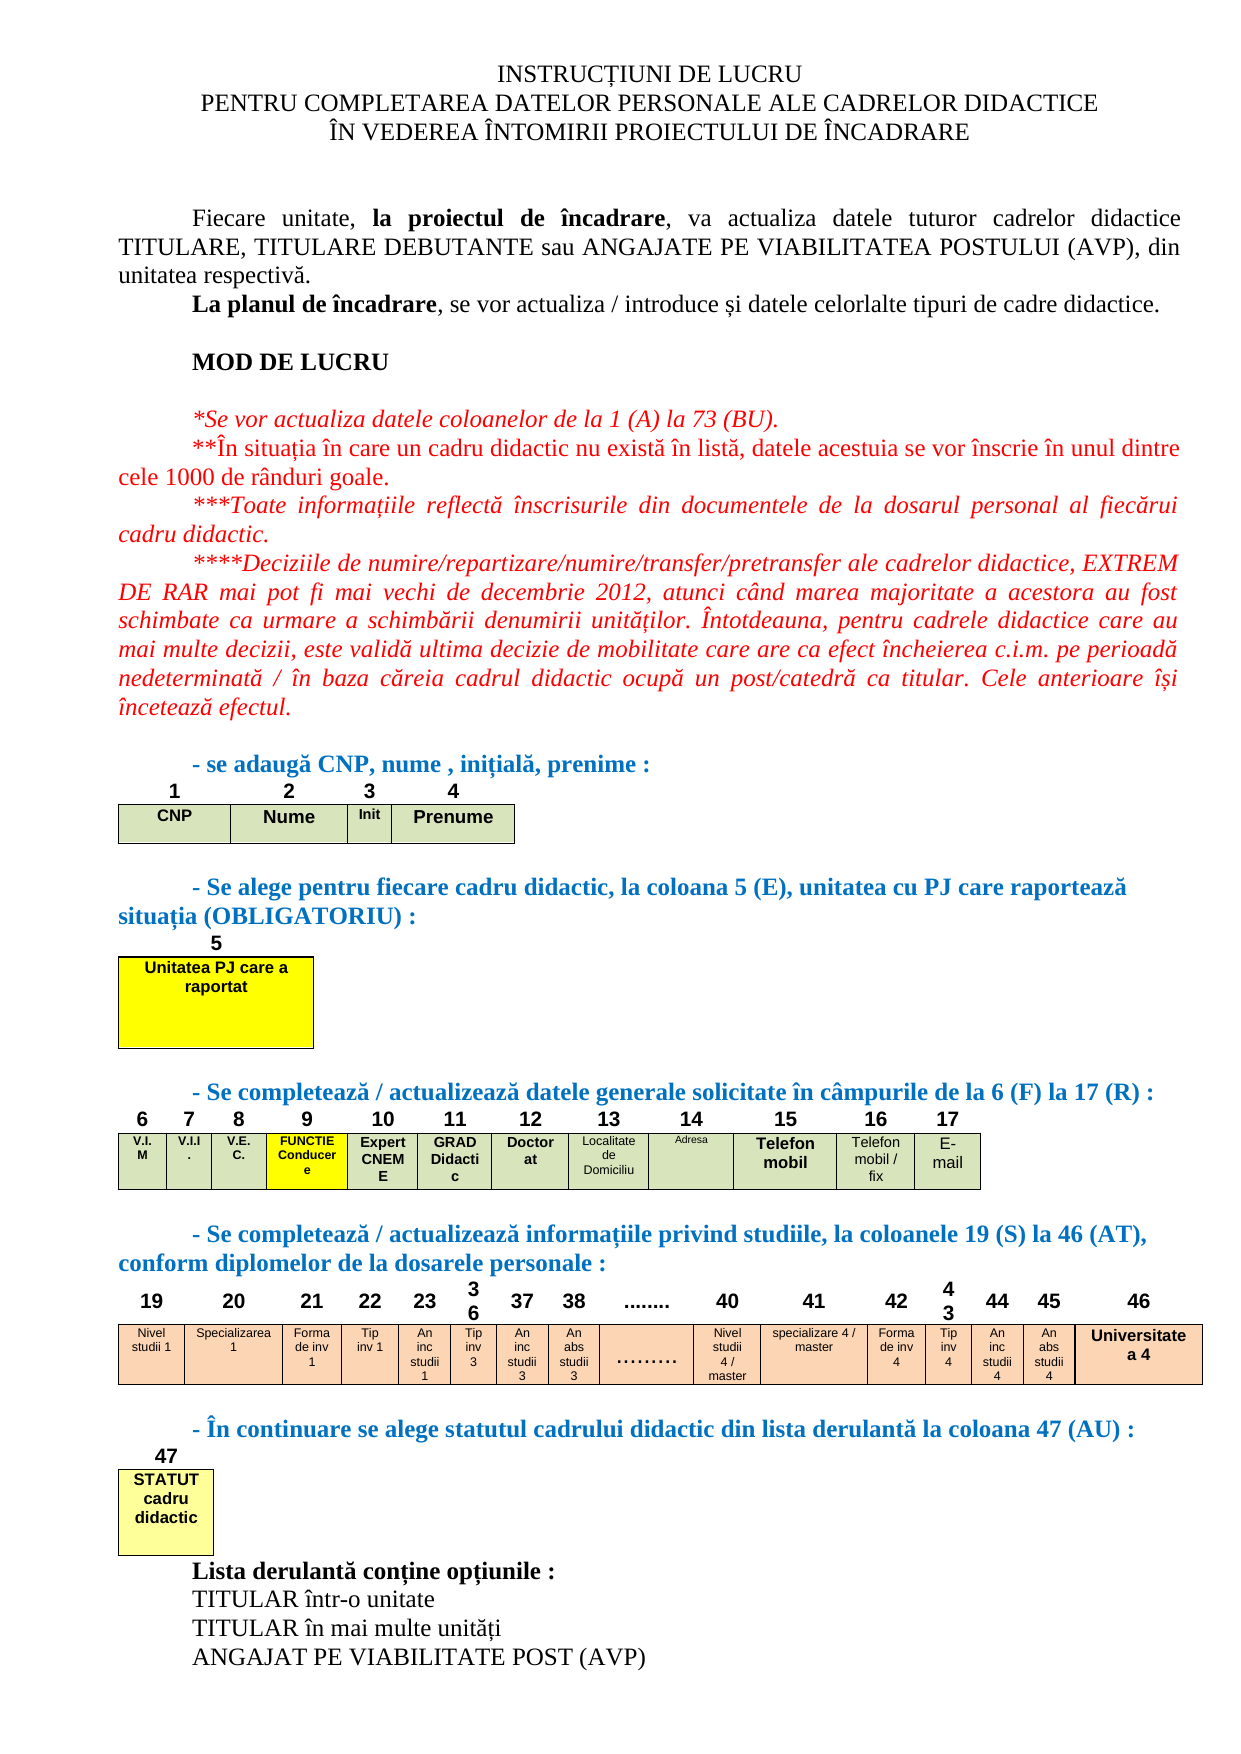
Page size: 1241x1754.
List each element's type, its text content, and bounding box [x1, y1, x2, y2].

table_header 9 [266, 1106, 348, 1133]
text ANGAJAT PE VIABILITATE POST (AVP) [118, 1642, 1181, 1671]
table_cell specializare 4 / master [761, 1325, 867, 1384]
table_header 5 [118, 930, 314, 956]
table_header 2 [231, 778, 347, 804]
table_cell STATUT cadru didactic [119, 1470, 213, 1555]
table_cell V.I.M [119, 1134, 166, 1189]
table_cell Universitatea 4 [1076, 1325, 1202, 1384]
text INSTRUCȚIUNI DE LUCRU [118, 59, 1181, 88]
table_cell An inc studii 3 [497, 1325, 548, 1384]
table_cell Specializarea 1 [185, 1325, 282, 1384]
table_cell E-mail [915, 1134, 980, 1189]
text - Se completează / actualizează datele generale solicitate în câmpurile de la 6 (F) la 17 (R) : [118, 1077, 1181, 1106]
table_cell Forma de inv 1 [283, 1325, 341, 1384]
text Fiecare unitate, la proiectul de încadrare, va actualiza datele tuturor cadrelor didactice TITULARE, TITULARE DEBUTANTE sau ANGAJATE PE VIABILITATEA POSTULUI (AVP), din unitatea respectivă. [118, 203, 1181, 289]
table_header 17 [915, 1106, 981, 1133]
table_header 6 [118, 1106, 166, 1133]
table_header 22 [341, 1276, 399, 1324]
text - Se alege pentru fiecare cadru didactic, la coloana 5 (E), unitatea cu PJ care raportează situația (OBLIGATORIU) : [118, 872, 1181, 930]
table_header 14 [649, 1106, 734, 1133]
table_cell Adresa [649, 1134, 733, 1189]
table_cell Forma de inv 4 [868, 1325, 925, 1384]
table_cell Prenume [392, 805, 514, 842]
text ****Deciziile de numire/repartizare/numire/transfer/pretransfer ale cadrelor didactice, EXTREM DE RAR mai pot fi mai vechi de decembrie 2012, atunci când marea majoritate a acestora au fost schimbate ca urmare a schimbării denumirii unităților. Întotdeauna, pentru cadrele didactice care au mai multe decizii, este validă ultima decizie de mobilitate care are ca efect încheierea c.i.m. pe perioadă nedeterminată / în baza căreia cadrul didactic ocupă un post/catedră ca titular. Cele anterioare își încetează efectul. [118, 548, 1181, 720]
table_header 41 [761, 1276, 867, 1324]
table_header 15 [734, 1106, 837, 1133]
table_header 1 [118, 778, 231, 804]
table_cell GRAD Didactic [418, 1134, 491, 1189]
table_header 42 [867, 1276, 926, 1324]
table_cell Tip inv 3 [451, 1325, 496, 1384]
table_header 8 [211, 1106, 266, 1133]
text - se adaugă CNP, nume , inițială, prenime : [118, 749, 1181, 778]
table_header 7 [166, 1106, 211, 1133]
table_header 13 [569, 1106, 648, 1133]
table_header 3 [347, 778, 392, 804]
text *Se vor actualiza datele coloanelor de la 1 (A) la 73 (BU). [118, 404, 1181, 433]
table_header 44 [971, 1276, 1023, 1324]
table_header 40 [694, 1276, 761, 1324]
table_header 37 [496, 1276, 548, 1324]
text ***Toate informațiile reflectă înscrisurile din documentele de la dosarul personal al fiecărui cadru didactic. [118, 490, 1181, 548]
table_header 23 [399, 1276, 451, 1324]
text TITULAR într-o unitate [118, 1584, 1181, 1613]
table_header 20 [185, 1276, 282, 1324]
table_header 21 [282, 1276, 341, 1324]
table_header 36 [451, 1276, 496, 1324]
table_cell V.E.C. [212, 1134, 266, 1189]
text La planul de încadrare, se vor actualiza / introduce și datele celorlalte tipuri de cadre didactice. [118, 289, 1181, 318]
table_cell Localitate de Domiciliu [569, 1134, 648, 1189]
text PENTRU COMPLETAREA DATELOR PERSONALE ALE CADRELOR DIDACTICE [118, 88, 1181, 117]
text TITULAR în mai multe unități [118, 1613, 1181, 1642]
text - În continuare se alege statutul cadrului didactic din lista derulantă la coloana 47 (AU) : [118, 1414, 1181, 1442]
table_cell Nivel studii 1 [119, 1325, 184, 1384]
table_cell V.I.I. [167, 1134, 211, 1189]
text **În situația în care un cadru didactic nu există în listă, datele acestuia se vor înscrie în unul dintre cele 1000 de rânduri goale. [118, 433, 1181, 490]
table_cell CNP [119, 805, 230, 842]
table_header 4 [392, 778, 514, 804]
table_cell Expert CNEME [348, 1134, 417, 1189]
table_header 10 [348, 1106, 418, 1133]
text MOD DE LUCRU [118, 347, 1181, 375]
table_cell Doctorat [492, 1134, 568, 1189]
table_cell FUNCTIE Conducere [267, 1134, 347, 1189]
text - Se completează / actualizează informațiile privind studiile, la coloanele 19 (S) la 46 (AT), conform diplomelor de la dosarele personale : [118, 1219, 1181, 1276]
table_cell An inc studii 1 [399, 1325, 450, 1384]
table_header 19 [118, 1276, 185, 1324]
table_cell Nivel studii 4 / master [694, 1325, 760, 1384]
table_header 45 [1023, 1276, 1075, 1324]
table_header 11 [418, 1106, 492, 1133]
table_header 46 [1075, 1276, 1202, 1324]
table_header 43 [926, 1276, 971, 1324]
table_header ........ [600, 1276, 694, 1324]
text Lista derulantă conține opțiunile : [118, 1556, 1181, 1584]
text ÎN VEDEREA ÎNTOMIRII PROIECTULUI DE ÎNCADRARE [118, 117, 1181, 145]
table_cell An abs studii 4 [1024, 1325, 1074, 1384]
table_header 47 [118, 1443, 214, 1469]
table_header 12 [492, 1106, 569, 1133]
table_cell An inc studii 4 [972, 1325, 1023, 1384]
table_cell ......... [600, 1325, 693, 1384]
table_header 38 [548, 1276, 600, 1324]
table_cell Nume [231, 805, 347, 842]
table_cell Unitatea PJ care a raportat [119, 958, 313, 1047]
table_cell Tip inv 4 [926, 1325, 971, 1384]
table_cell Init [348, 805, 391, 842]
table_cell An abs studii 3 [549, 1325, 599, 1384]
table_header 16 [837, 1106, 914, 1133]
table_cell Tip inv 1 [342, 1325, 398, 1384]
table_cell Telefon mobil / fix [837, 1134, 914, 1189]
table_cell Telefon mobil [734, 1134, 836, 1189]
